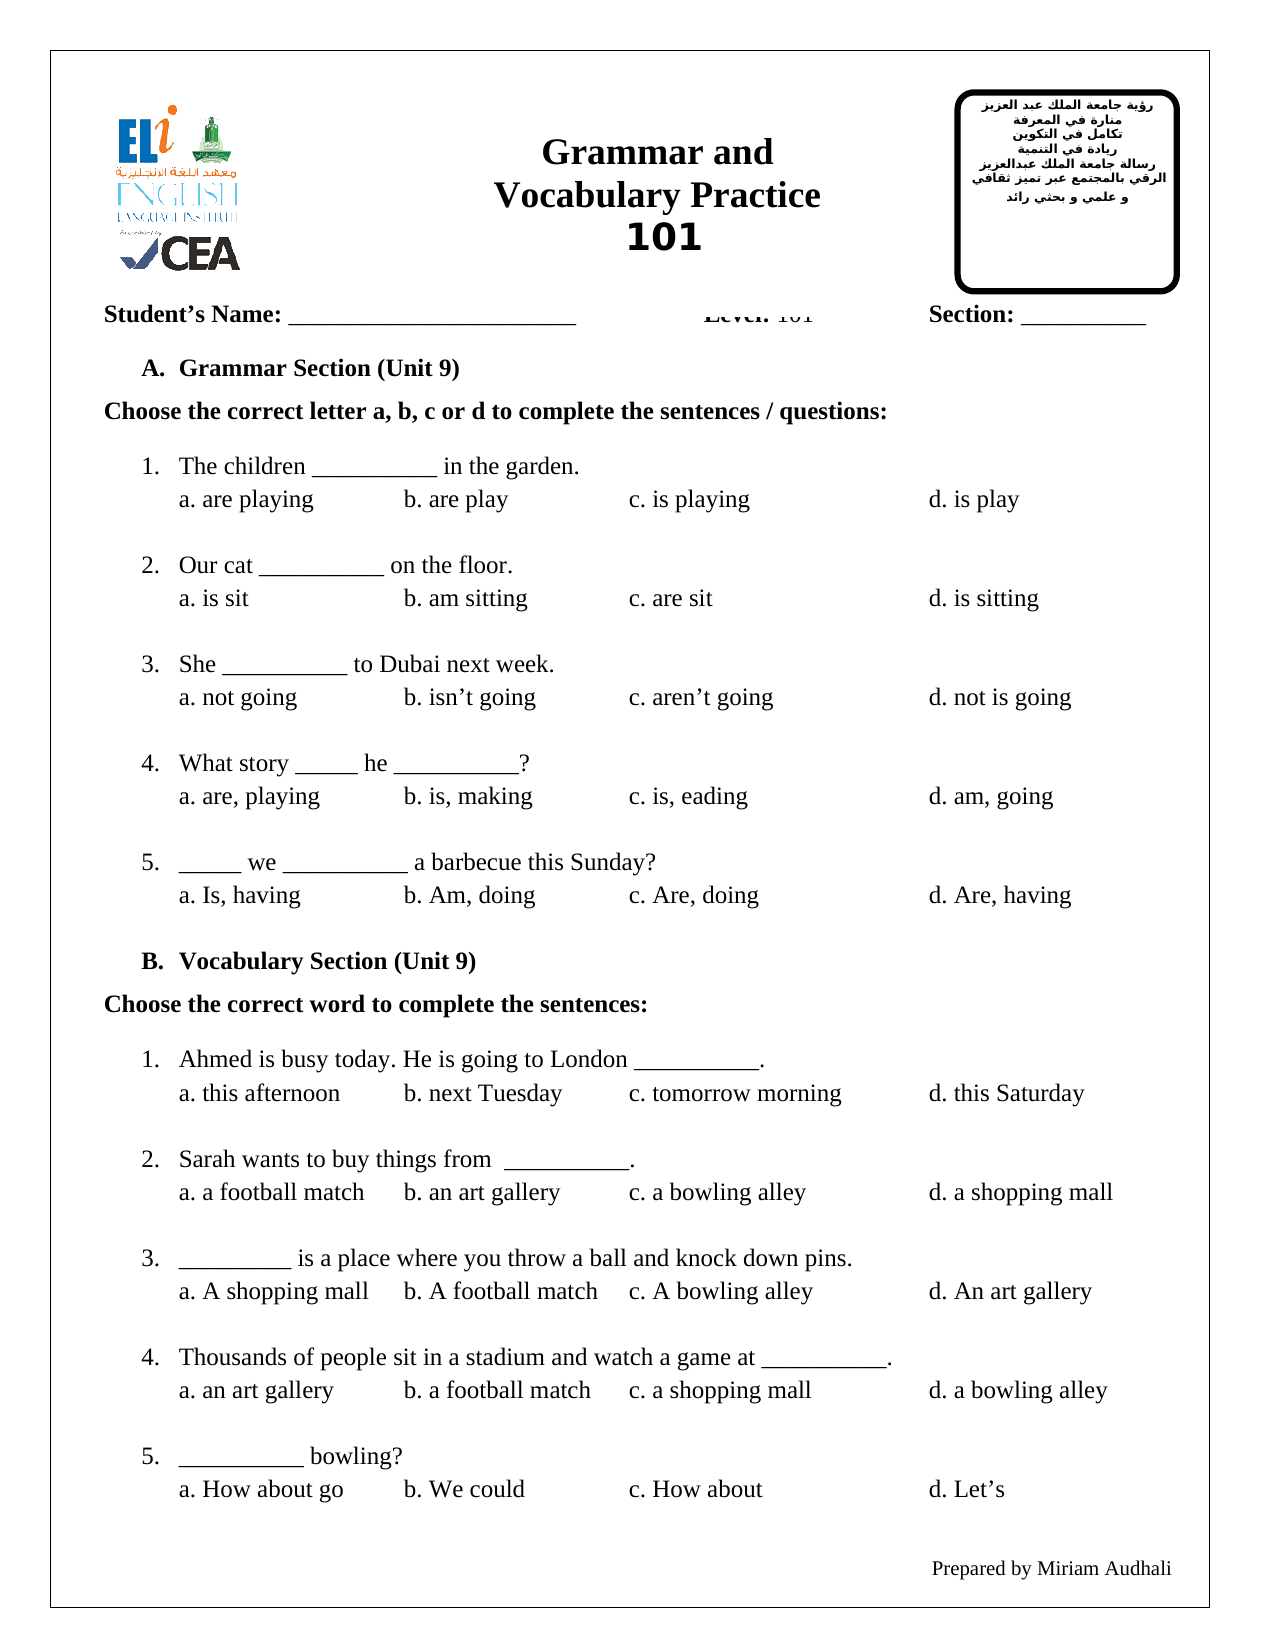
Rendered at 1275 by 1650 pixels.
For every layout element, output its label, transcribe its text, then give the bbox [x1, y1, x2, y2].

list Vocabulary Section (Unit 9) [141, 946, 1172, 975]
list The children __________ in the garden. [141, 451, 1172, 480]
list a. a football match b. an art gallery c. a bowling alley d. a shopping mall [178, 1177, 1172, 1205]
list Ahmed is busy today. He is going to London __________. [141, 1044, 1172, 1073]
list a. are playing b. are play c. is playing d. is play [178, 484, 1172, 513]
list Sarah wants to buy things from __________. [141, 1144, 1172, 1172]
list _____ we __________ a barbecue this Sunday? [141, 847, 1172, 876]
list She __________ to Dubai next week. [141, 649, 1172, 678]
list __________ bowling? [141, 1441, 1172, 1469]
list a. are, playing b. is, making c. is, eading d. am, going [178, 781, 1172, 810]
list a. A shopping mall b. A football match c. A bowling alley d. An art gallery [178, 1276, 1172, 1304]
list a. How about go b. We could c. How about d. Let’s [178, 1474, 1172, 1503]
list a. an art gallery b. a football match c. a shopping mall d. a bowling alley [178, 1375, 1172, 1403]
text Student’s Name: _______________________ Level: 101 Section: __________ [103, 299, 1209, 328]
list _________ is a place where you throw a ball and knock down pins. [141, 1243, 1172, 1271]
list Thousands of people sit in a stadium and watch a game at __________. [141, 1342, 1172, 1371]
list a. is sit b. am sitting c. are sit d. is sitting [178, 583, 1172, 612]
list a. not going b. isn’t going c. aren’t going d. not is going [178, 682, 1172, 711]
list a. this afternoon b. next Tuesday c. tomorrow morning d. this Saturday [178, 1078, 1172, 1106]
list Choose the correct word to complete the sentences: [103, 989, 1172, 1018]
list a. Is, having b. Am, doing c. Are, doing d. Are, having [178, 880, 1172, 909]
picture [103, 103, 255, 274]
list Choose the correct letter a, b, c or d to complete the sentences / questions: [103, 396, 1172, 425]
list Our cat __________ on the floor. [141, 550, 1172, 579]
list Grammar Section (Unit 9) [141, 353, 1172, 382]
list What story _____ he __________? [141, 748, 1172, 777]
